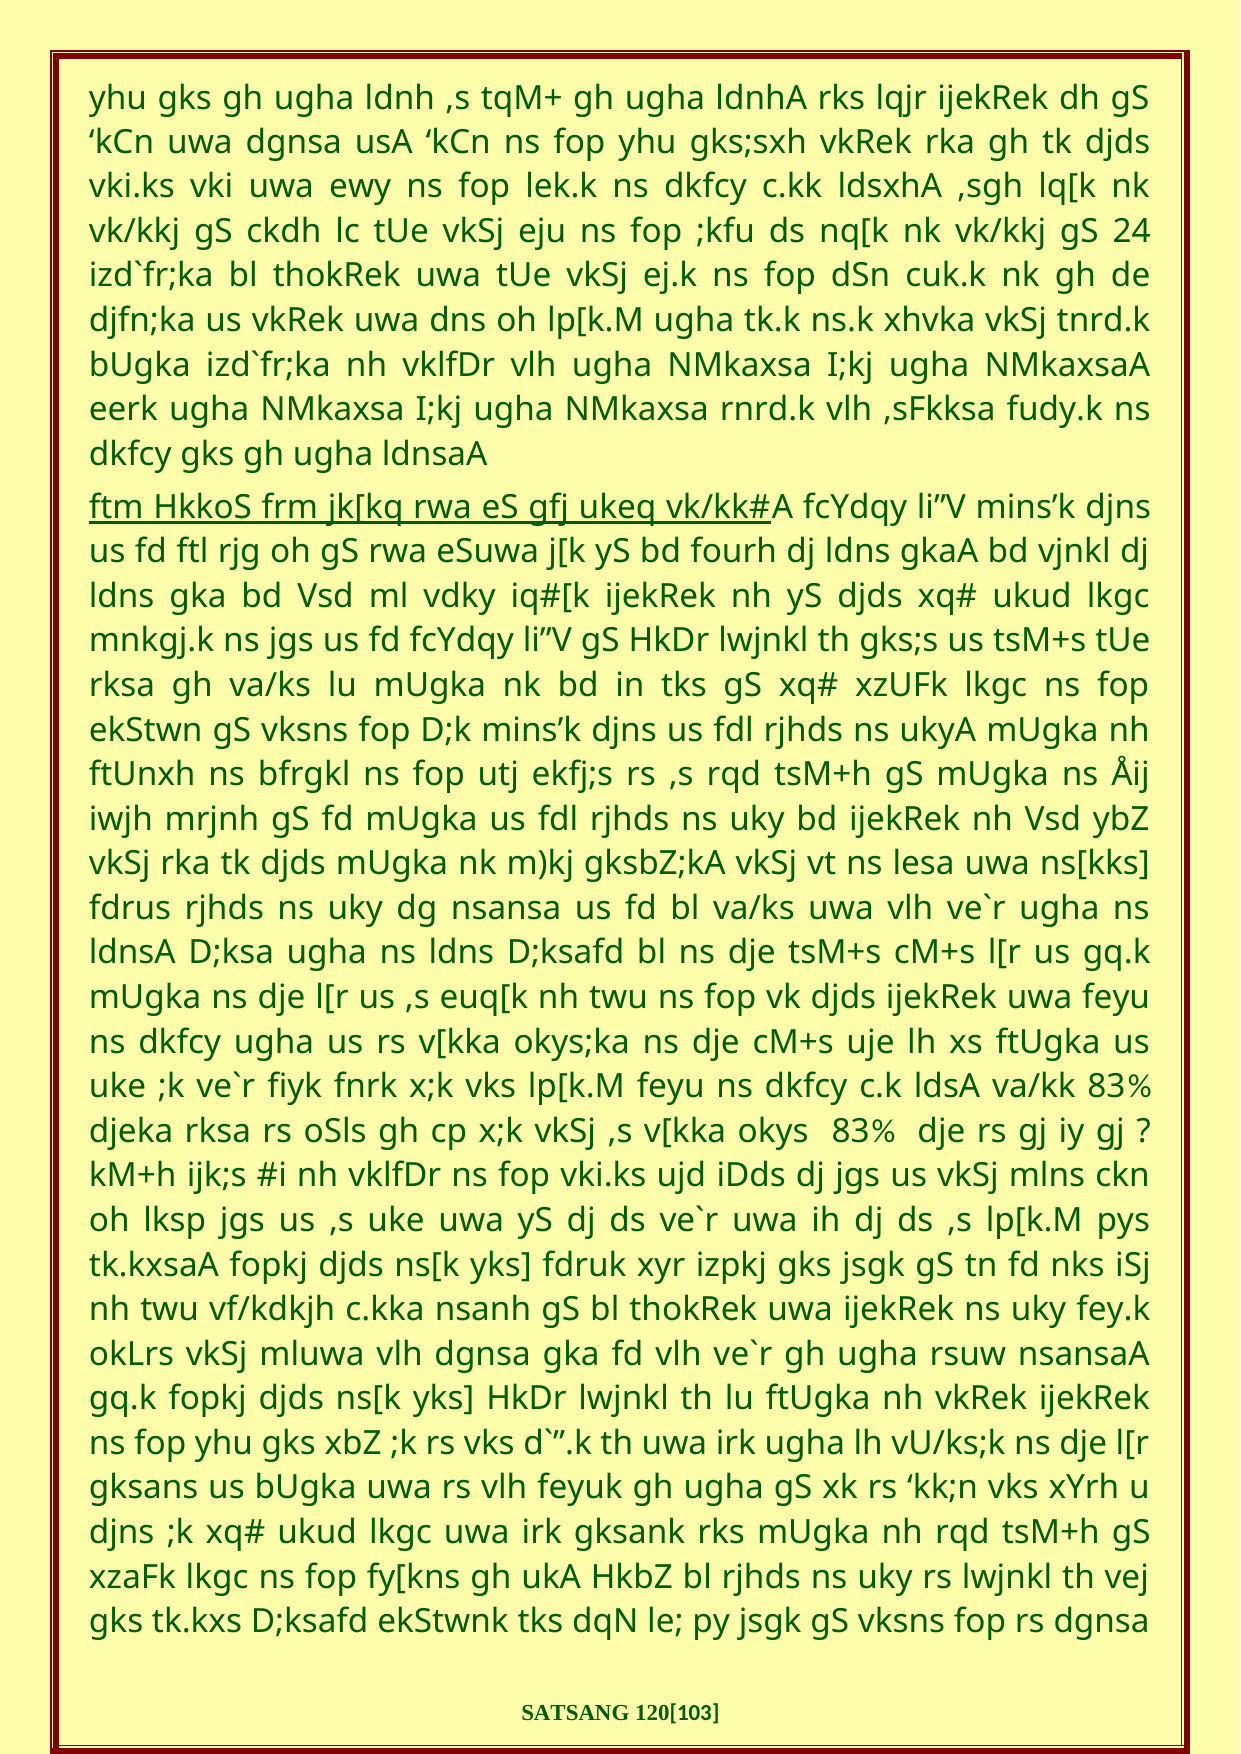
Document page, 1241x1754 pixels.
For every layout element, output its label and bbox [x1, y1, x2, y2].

text [89, 483, 1152, 1642]
text [89, 74, 1152, 475]
